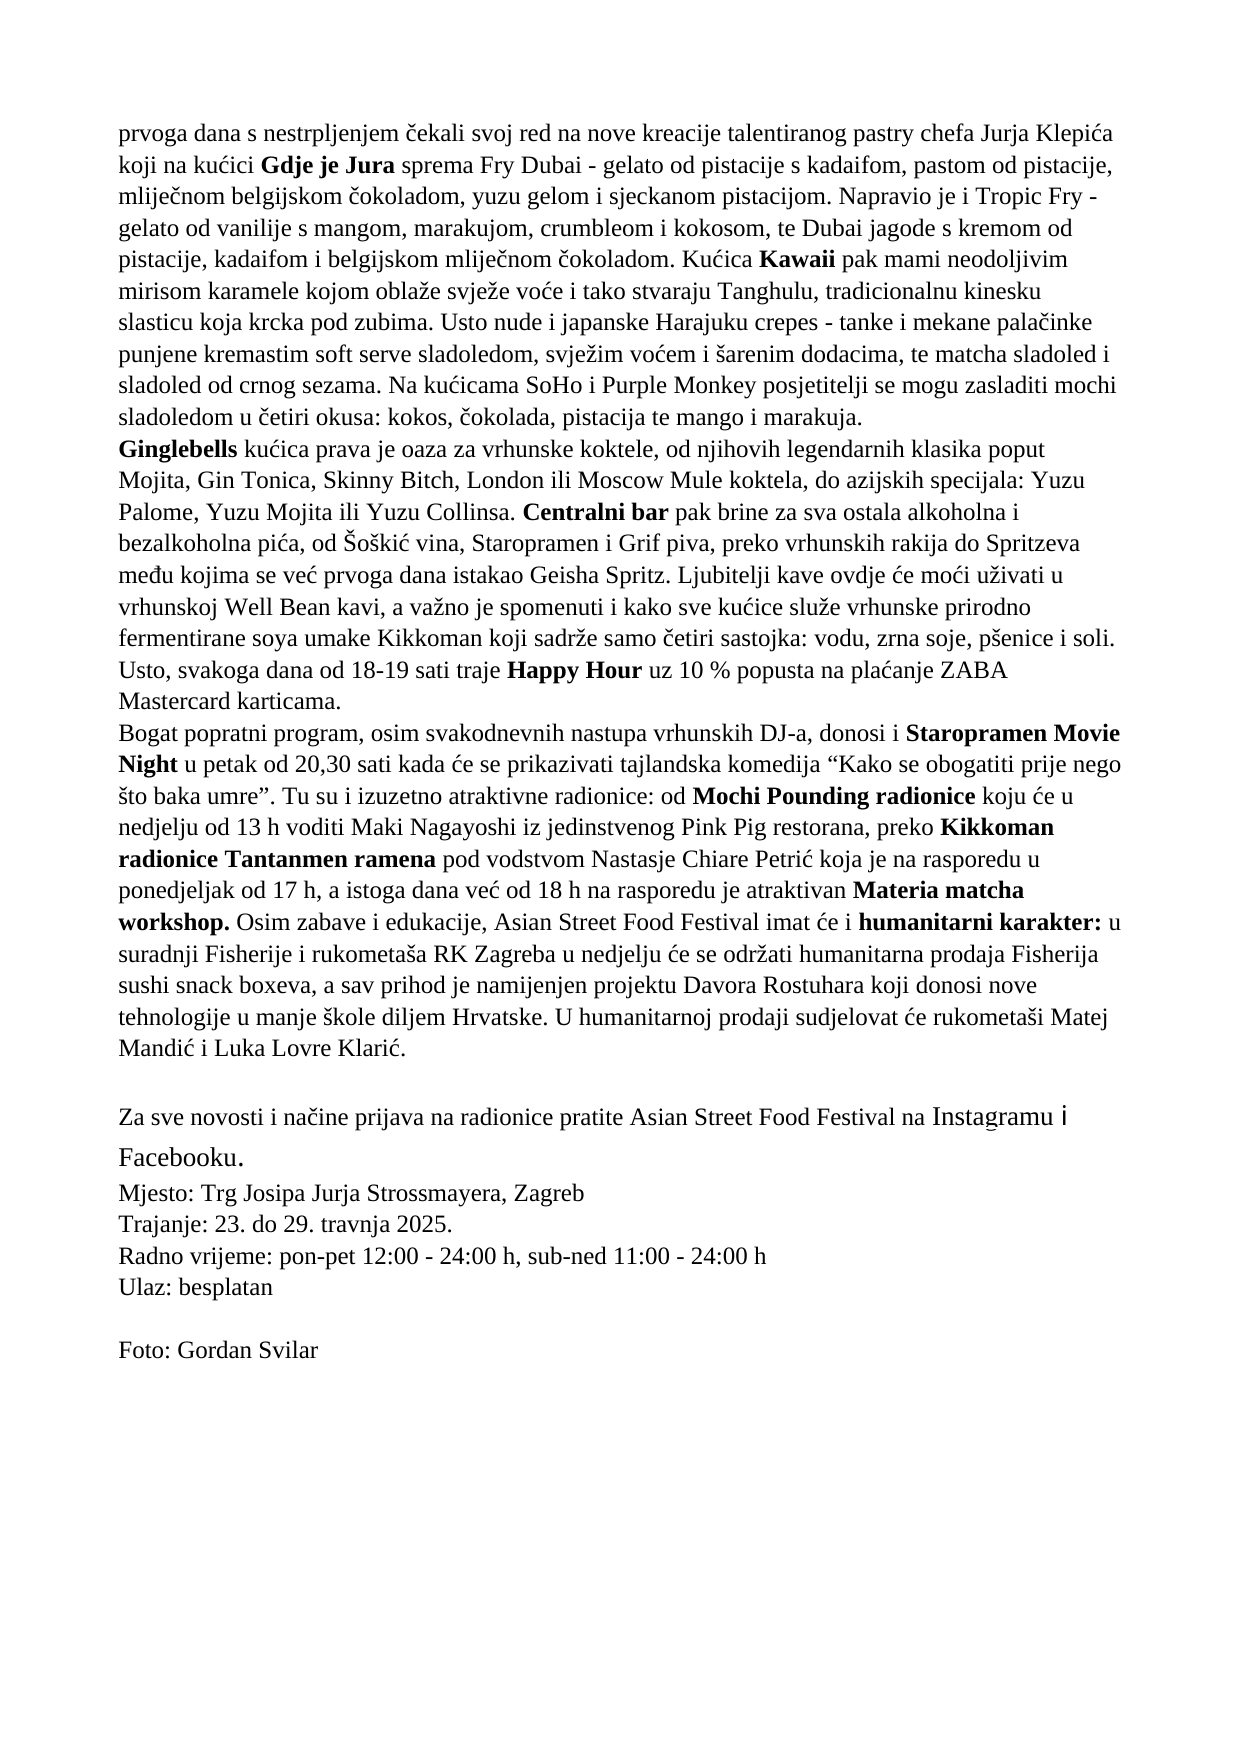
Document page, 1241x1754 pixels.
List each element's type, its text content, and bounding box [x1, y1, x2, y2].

text Mjesto: Trg Josipa Jurja Strossmayera, Zagreb [118, 1178, 1122, 1206]
text Za sve novosti i načine prijava na radionice pratite Asian Street Food Festival na Instagramu i Facebooku. [118, 1097, 1122, 1174]
text Radno vrijeme: pon-pet 12:00 - 24:00 h, sub-ned 11:00 - 24:00 h [118, 1241, 1122, 1269]
text Ginglebells kućica prava je oaza za vrhunske koktele, od njihovih legendarnih klasika poput Mojita, Gin Tonica, Skinny Bitch, London ili Moscow Mule koktela, do azijskih specijala: Yuzu Palome, Yuzu Mojita ili Yuzu Collinsa. Centralni bar pak brine za sva ostala alkoholna i bezalkoholna pića, od Šoškić vina, Staropramen i Grif piva, preko vrhunskih rakija do Spritzeva među kojima se već prvoga dana istakao Geisha Spritz. Ljubitelji kave ovdje će moći uživati u vrhunskoj Well Bean kavi, a važno je spomenuti i kako sve kućice služe vrhunske prirodno fermentirane soya umake Kikkoman koji sadrže samo četiri sastojka: vodu, zrna soje, pšenice i soli. Usto, svakoga dana od 18-19 sati traje Happy Hour uz 10 % popusta na plaćanje ZABA Mastercard karticama. [118, 434, 1122, 715]
text Ulaz: besplatan [118, 1272, 1122, 1301]
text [118, 118, 1122, 431]
text Foto: Gordan Svilar [118, 1335, 1122, 1364]
text Bogat popratni program, osim svakodnevnih nastupa vrhunskih DJ-a, donosi i Staropramen Movie Night u petak od 20,30 sati kada će se prikazivati tajlandska komedija “Kako se obogatiti prije nego što baka umre”. Tu su i izuzetno atraktivne radionice: od Mochi Pounding radionice koju će u nedjelju od 13 h voditi Maki Nagayoshi iz jedinstvenog Pink Pig restorana, preko Kikkoman radionice Tantanmen ramena pod vodstvom Nastasje Chiare Petrić koja je na rasporedu u ponedjeljak od 17 h, a istoga dana već od 18 h na rasporedu je atraktivan Materia matcha workshop. Osim zabave i edukacije, Asian Street Food Festival imat će i humanitarni karakter: u suradnji Fisherije i rukometaša RK Zagreba u nedjelju će se održati humanitarna prodaja Fisherija sushi snack boxeva, a sav prihod je namijenjen projektu Davora Rostuhara koji donosi nove tehnologije u manje škole diljem Hrvatske. U humanitarnoj prodaji sudjelovat će rukometaši Matej Mandić i Luka Lovre Klarić. [118, 718, 1122, 1062]
text Trajanje: 23. do 29. travnja 2025. [118, 1209, 1122, 1238]
